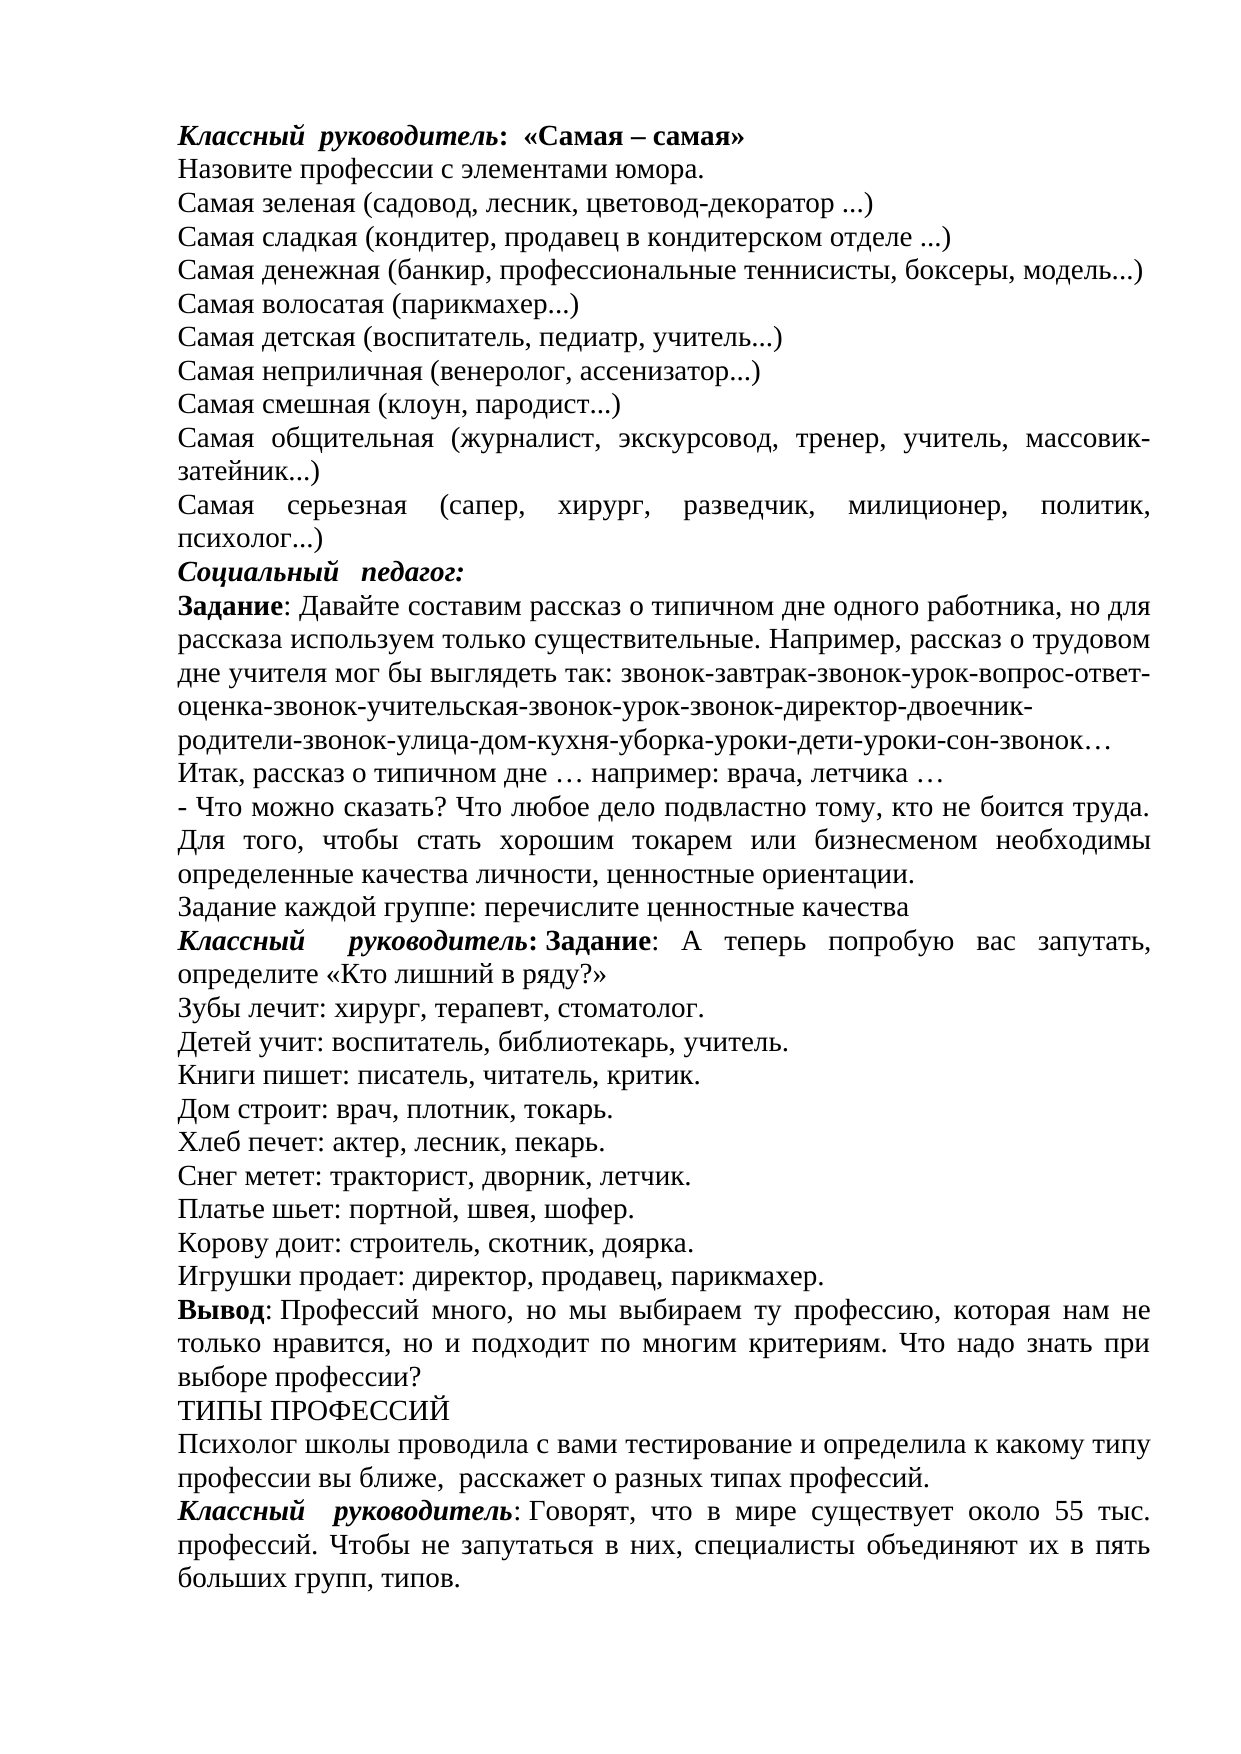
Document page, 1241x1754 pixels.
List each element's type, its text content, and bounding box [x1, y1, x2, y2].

text Самая сладкая (кондитер, продавец в кондитерском отделе ...) [177, 219, 1152, 252]
text Социальный педагог: [177, 554, 1152, 588]
text Задание каждой группе: перечислите ценностные качества [177, 889, 1152, 923]
text Вывод: Профессий много, но мы выбираем ту профессию, которая нам не только нравится, но и подходит по многим критериям. Что надо знать при выборе профессии? [177, 1292, 1152, 1393]
text Детей учит: воспитатель, библиотекарь, учитель. [177, 1024, 1152, 1057]
text Классный руководитель: Задание: А теперь попробую вас запутать, определите «Кто лишний в ряду?» [177, 923, 1152, 990]
text Итак, рассказ о типичном дне … например: врача, летчика … [177, 755, 1152, 789]
text ТИПЫ ПРОФЕССИЙ [177, 1393, 1152, 1426]
text Самая детская (воспитатель, педиатр, учитель...) [177, 319, 1152, 353]
text Зубы лечит: хирург, терапевт, стоматолог. [177, 990, 1152, 1024]
text Самая серьезная (сапер, хирург, разведчик, милиционер, политик, психолог...) [177, 487, 1152, 554]
text Психолог школы проводила с вами тестирование и определила к какому типу профессии вы ближе, расскажет о разных типах профессий. [177, 1426, 1152, 1493]
text Классный руководитель: «Самая – самая» [177, 118, 1152, 152]
text Самая волосатая (парикмахер...) [177, 286, 1152, 319]
text Классный руководитель: Говорят, что в мире существует около 55 тыс. профессий. Чтобы не запутаться в них, специалисты объединяют их в пять больших групп, типов. [177, 1493, 1152, 1594]
text Самая зеленая (садовод, лесник, цветовод-декоратор ...) [177, 185, 1152, 219]
text Книги пишет: писатель, читатель, критик. [177, 1057, 1152, 1091]
text Снег метет: тракторист, дворник, летчик. [177, 1158, 1152, 1191]
text Самая смешная (клоун, пародист...) [177, 386, 1152, 420]
text Самая общительная (журналист, экскурсовод, тренер, учитель, массовик-затейник...) [177, 420, 1152, 487]
text Корову доит: строитель, скотник, доярка. [177, 1225, 1152, 1258]
text Игрушки продает: директор, продавец, парикмахер. [177, 1258, 1152, 1292]
text Дом строит: врач, плотник, токарь. [177, 1091, 1152, 1124]
text Хлеб печет: актер, лесник, пекарь. [177, 1124, 1152, 1158]
text - Что можно сказать? Что любое дело подвластно тому, кто не боится труда. Для того, чтобы стать хорошим токарем или бизнесменом необходимы определенные качества личности, ценностные ориентации. [177, 789, 1152, 889]
text Платье шьет: портной, швея, шофер. [177, 1191, 1152, 1225]
text Задание: Давайте составим рассказ о типичном дне одного работника, но для рассказа используем только существительные. Например, рассказ о трудовом дне учителя мог бы выглядеть так: звонок-завтрак-звонок-урок-вопрос-ответ-оценка-звонок-учительская-звонок-урок-звонок-директор-двоечник-родители-звонок-улица-дом-кухня-уборка-уроки-дети-уроки-сон-звонок… [177, 588, 1152, 755]
text Назовите профессии с элементами юмора. [177, 152, 1152, 185]
text Самая неприличная (венеролог, ассенизатор...) [177, 353, 1152, 386]
text Самая денежная (банкир, профессиональные теннисисты, боксеры, модель...) [177, 252, 1152, 286]
